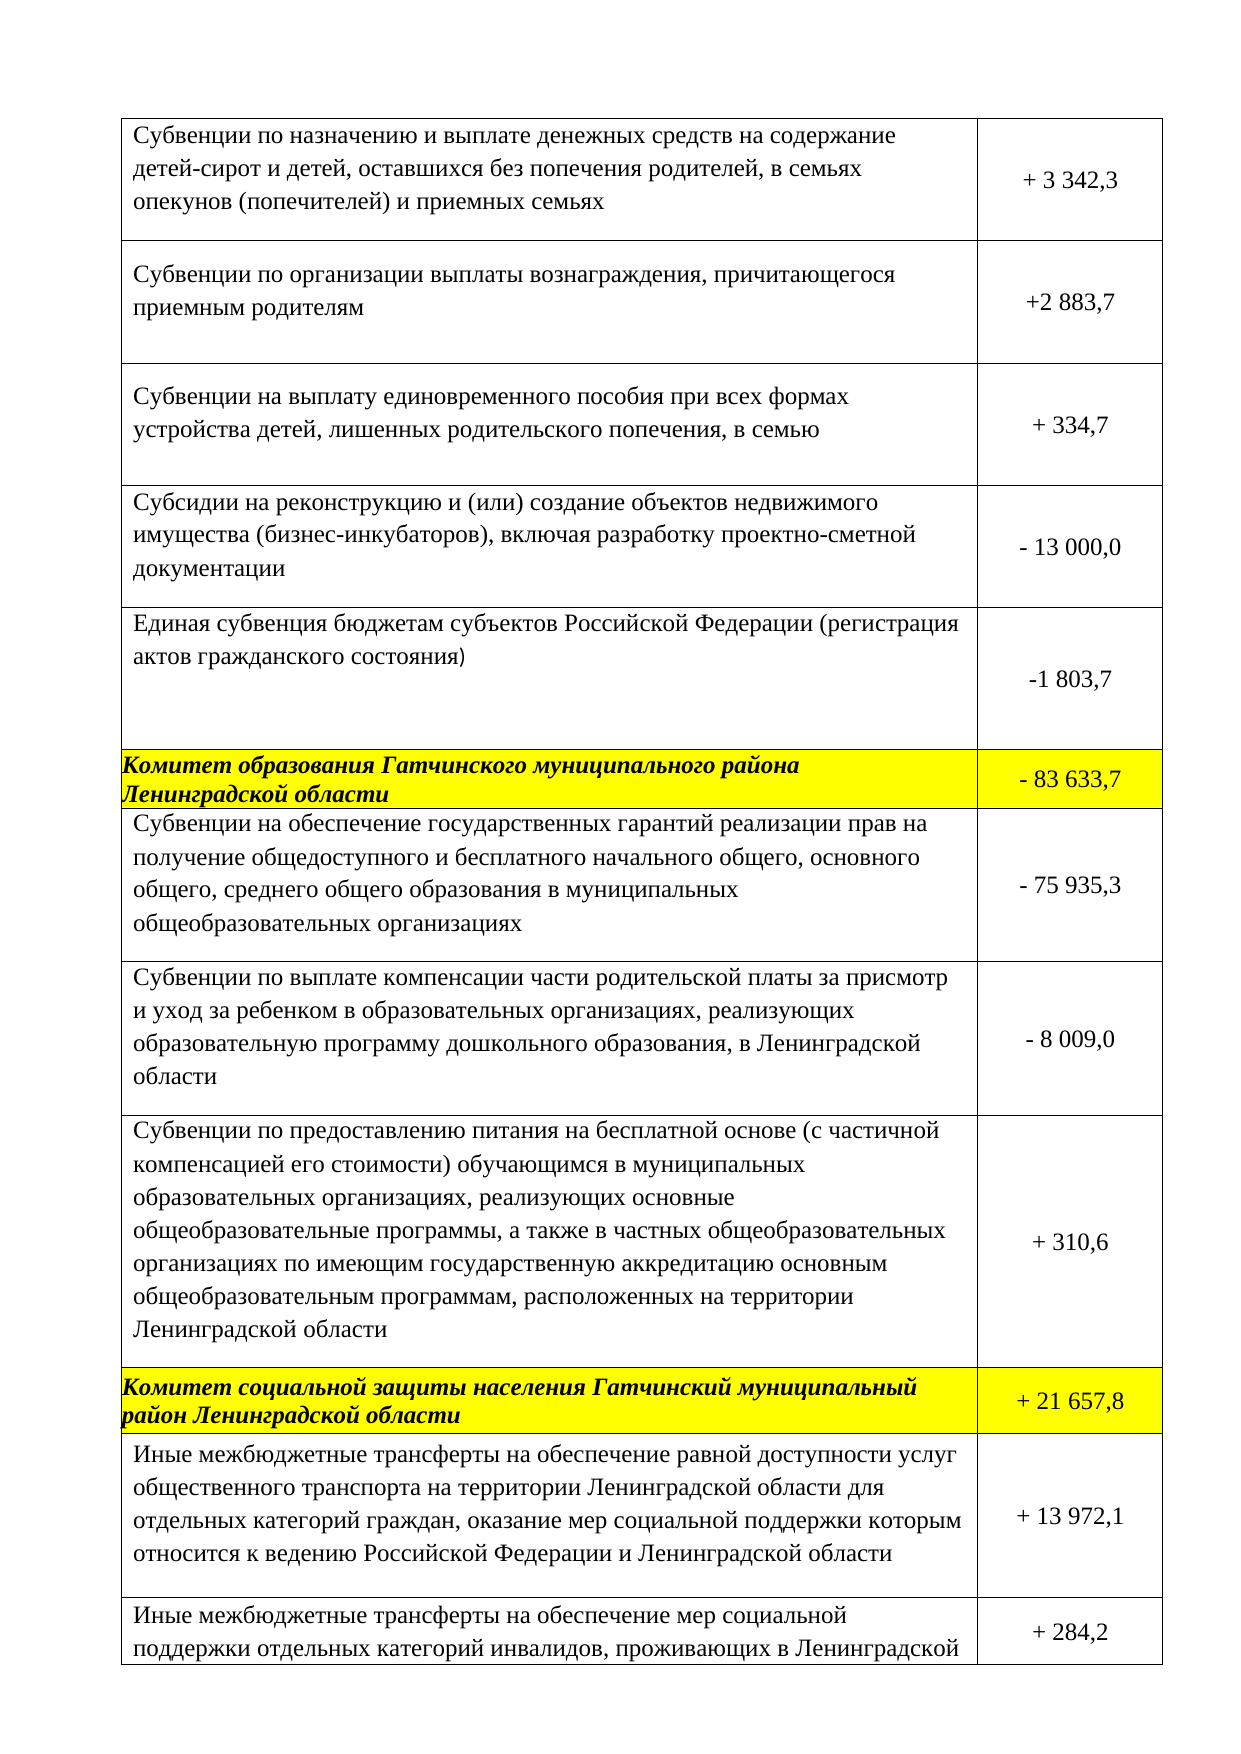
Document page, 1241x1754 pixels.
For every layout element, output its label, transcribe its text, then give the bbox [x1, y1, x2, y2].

table_cell + 13 972,1 [978, 1434, 1162, 1597]
table_cell - 83 633,7 [978, 750, 1162, 807]
table_cell Комитет образования Гатчинского муниципального района Ленинградской области [122, 750, 977, 807]
table_cell Единая субвенция бюджетам субъектов Российской Федерации (регистрация актов гражданского состояния) [122, 608, 977, 749]
table_cell - 13 000,0 [978, 486, 1162, 607]
table_cell + 284,2 [978, 1598, 1162, 1664]
table_cell Иные межбюджетные трансферты на обеспечение равной доступности услуг общественного транспорта на территории Ленинградской области для отдельных категорий граждан, оказание мер социальной поддержки которым относится к ведению Российской Федерации и Ленинградской области [122, 1434, 977, 1597]
table_cell Субвенции по организации выплаты вознаграждения, причитающегося приемным родителям [122, 241, 977, 362]
table_cell Субсидии на реконструкцию и (или) создание объектов недвижимого имущества (бизнес-инкубаторов), включая разработку проектно-сметной документации [122, 486, 977, 607]
table_cell Субвенции по выплате компенсации части родительской платы за присмотр и уход за ребенком в образовательных организациях, реализующих образовательную программу дошкольного образования, в Ленинградской области [122, 962, 977, 1114]
table_cell Комитет социальной защиты населения Гатчинский муниципальный район Ленинградской области [122, 1368, 977, 1433]
table_cell + 21 657,8 [978, 1368, 1162, 1433]
table_cell + 334,7 [978, 364, 1162, 485]
table_cell +2 883,7 [978, 241, 1162, 362]
table_cell Субвенции по назначению и выплате денежных средств на содержание детей-сирот и детей, оставшихся без попечения родителей, в семьях опекунов (попечителей) и приемных семьях [122, 119, 977, 240]
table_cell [122, 1598, 977, 1664]
table_cell Субвенции на обеспечение государственных гарантий реализации прав на получение общедоступного и бесплатного начального общего, основного общего, среднего общего образования в муниципальных общеобразовательных организациях [122, 809, 977, 961]
table_cell - 75 935,3 [978, 809, 1162, 961]
table_cell + 3 342,3 [978, 119, 1162, 240]
table_cell Субвенции по предоставлению питания на бесплатной основе (с частичной компенсацией его стоимости) обучающимся в муниципальных образовательных организациях, реализующих основные общеобразовательные программы, а также в частных общеобразовательных организациях по имеющим государственную аккредитацию основным общеобразовательным программам, расположенных на территории Ленинградской области [122, 1116, 977, 1367]
table_cell -1 803,7 [978, 608, 1162, 749]
table_cell Субвенции на выплату единовременного пособия при всех формах устройства детей, лишенных родительского попечения, в семью [122, 364, 977, 485]
table_cell - 8 009,0 [978, 962, 1162, 1114]
table_cell + 310,6 [978, 1116, 1162, 1367]
